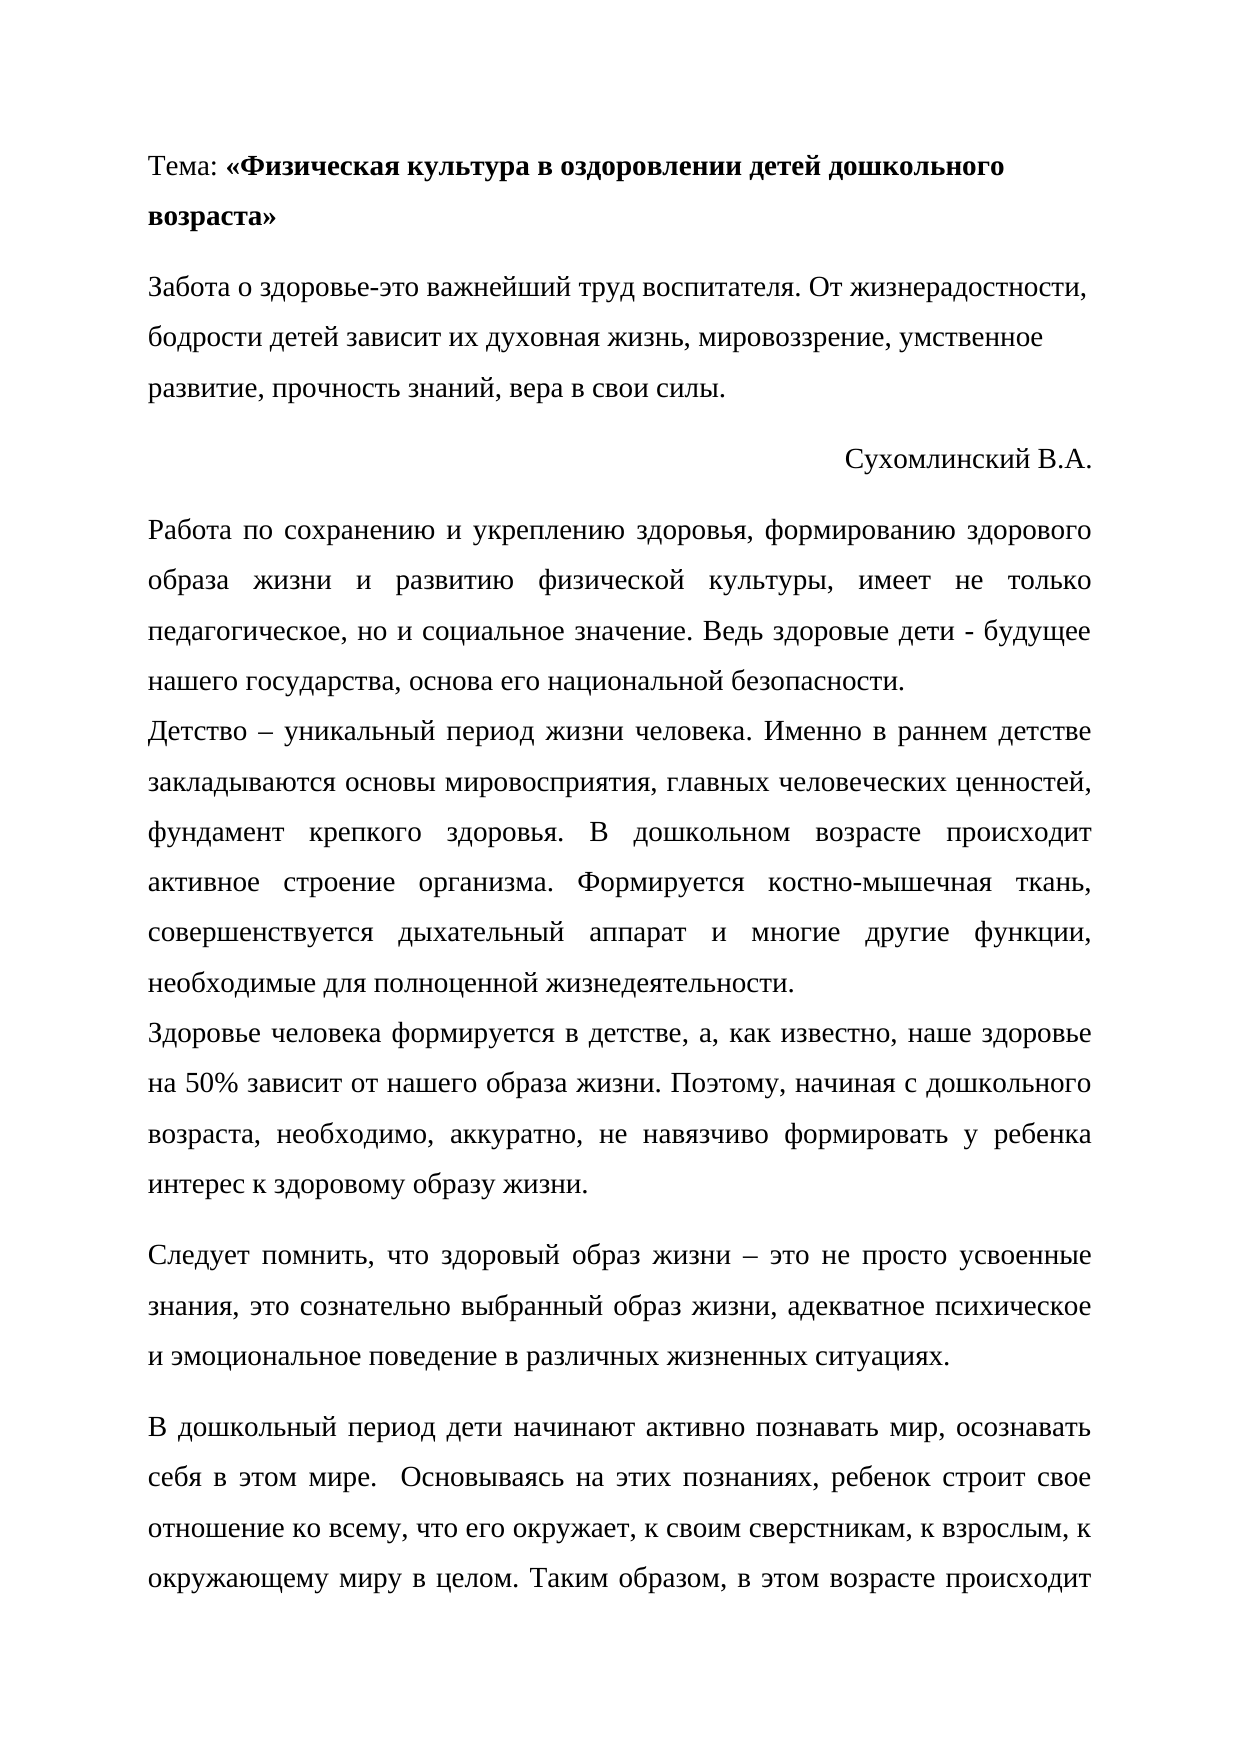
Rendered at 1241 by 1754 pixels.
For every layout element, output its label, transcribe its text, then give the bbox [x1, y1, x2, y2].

text Работа по сохранению и укреплению здоровья, формированию здорового образа жизни и развитию физической культуры, имеет не только педагогическое, но и социальное значение. Ведь здоровые дети - будущее нашего государства, основа его национальной безопасности. [148, 512, 1092, 697]
text Сухомлинский В.А. [148, 441, 1092, 474]
text Следует помнить, что здоровый образ жизни – это не просто усвоенные знания, это сознательно выбранный образ жизни, адекватное психическое и эмоциональное поведение в различных жизненных ситуациях. [148, 1237, 1092, 1371]
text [148, 1409, 1092, 1593]
text Детство – уникальный период жизни человека. Именно в раннем детстве закладываются основы мировосприятия, главных человеческих ценностей, фундамент крепкого здоровья. В дошкольном возрасте происходит активное строение организма. Формируется костно-мышечная ткань, совершенствуется дыхательный аппарат и многие другие функции, необходимые для полноценной жизнедеятельности. [148, 713, 1092, 998]
text Забота о здоровье-это важнейший труд воспитателя. От жизнерадостности, бодрости детей зависит их духовная жизнь, мировоззрение, умственное развитие, прочность знаний, вера в свои силы. [148, 269, 1092, 403]
text Тема: «Физическая культура в оздоровлении детей дошкольного возраста» [148, 148, 1092, 232]
text Здоровье человека формируется в детстве, а, как известно, наше здоровье на 50% зависит от нашего образа жизни. Поэтому, начиная с дошкольного возраста, необходимо, аккуратно, не навязчиво формировать у ребенка интерес к здоровому образу жизни. [148, 1015, 1092, 1200]
